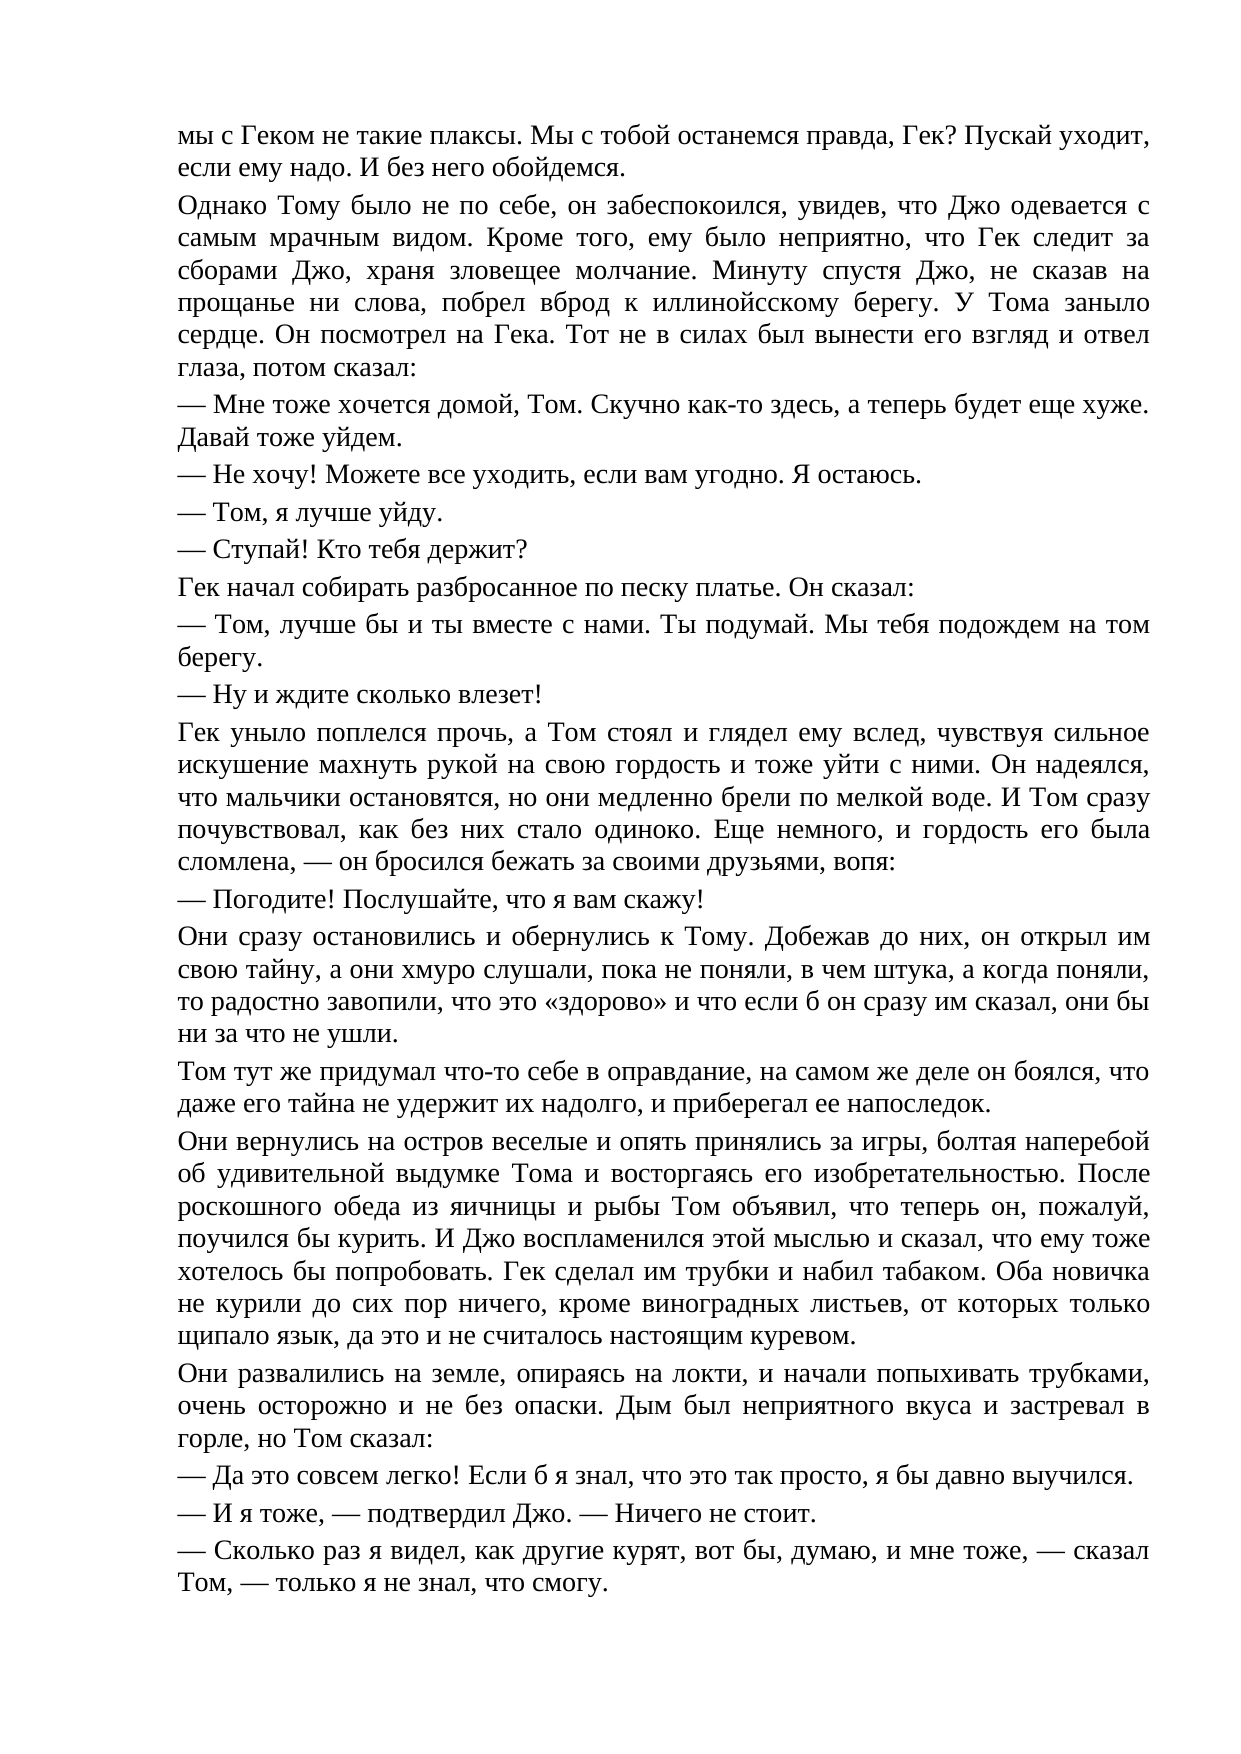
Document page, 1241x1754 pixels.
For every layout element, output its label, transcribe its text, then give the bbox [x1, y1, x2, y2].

text — Сколько раз я видел, как другие курят, вот бы, думаю, и мне тоже, — сказал Том, — только я не знал, что смогу. [177, 1533, 1152, 1598]
text Гек уныло поплелся прочь, а Том стоял и глядел ему вслед, чувствуя сильное искушение махнуть рукой на свою гордость и тоже уйти с ними. Он надеялся, что мальчики остановятся, но они медленно брели по мелкой воде. И Том сразу почувствовал, как без них стало одиноко. Еще немного, и гордость его была сломлена, — он бросился бежать за своими друзьями, вопя: [177, 715, 1152, 877]
text — Ну и ждите сколько влезет! [177, 677, 1152, 710]
text — И я тоже, — подтвердил Джо. — Ничего не стоит. [177, 1496, 1152, 1528]
text — Ступай! Кто тебя держит? [177, 532, 1152, 565]
text — Том, я лучше уйду. [177, 495, 1152, 527]
text — Мне тоже хочется домой, Том. Скучно как-то здесь, а теперь будет еще хуже. Давай тоже уйдем. [177, 387, 1152, 452]
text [177, 118, 1152, 183]
text Однако Тому было не по себе, он забеспокоился, увидев, что Джо одевается с самым мрачным видом. Кроме того, ему было неприятно, что Гек следит за сборами Джо, храня зловещее молчание. Минуту спустя Джо, не сказав на прощанье ни слова, побрел вброд к иллинойсскому берегу. У Тома заныло сердце. Он посмотрел на Гека. Тот не в силах был вынести его взгляд и отвел глаза, потом сказал: [177, 188, 1152, 382]
text Гек начал собирать разбросанное по песку платье. Он сказал: [177, 570, 1152, 602]
text Том тут же придумал что-то себе в оправдание, на самом же деле он боялся, что даже его тайна не удержит их надолго, и приберегал ее напоследок. [177, 1054, 1152, 1119]
text — Да это совсем легко! Если б я знал, что это так просто, я бы давно выучился. [177, 1458, 1152, 1491]
text — Том, лучше бы и ты вместе с нами. Ты подумай. Мы тебя подождем на том берегу. [177, 607, 1152, 672]
text Они вернулись на остров веселые и опять принялись за игры, болтая наперебой об удивительной выдумке Тома и восторгаясь его изобретательностью. После роскошного обеда из яичницы и рыбы Том объявил, что теперь он, пожалуй, поучился бы курить. И Джо воспламенился этой мыслью и сказал, что ему тоже хотелось бы попробовать. Гек сделал им трубки и набил табаком. Оба новичка не курили до сих пор ничего, кроме виноградных листьев, от которых только щипало язык, да это и не считалось настоящим куревом. [177, 1124, 1152, 1351]
text Они развалились на земле, опираясь на локти, и начали попыхивать трубками, очень осторожно и не без опаски. Дым был неприятного вкуса и застревал в горле, но Том сказал: [177, 1356, 1152, 1453]
text — Не хочу! Можете все уходить, если вам угодно. Я остаюсь. [177, 457, 1152, 490]
text — Погодите! Послушайте, что я вам скажу! [177, 882, 1152, 914]
text Они сразу остановились и обернулись к Тому. Добежав до них, он открыл им свою тайну, а они хмуро слушали, пока не поняли, в чем штука, а когда поняли, то радостно завопили, что это «здорово» и что если б он сразу им сказал, они бы ни за что не ушли. [177, 919, 1152, 1049]
